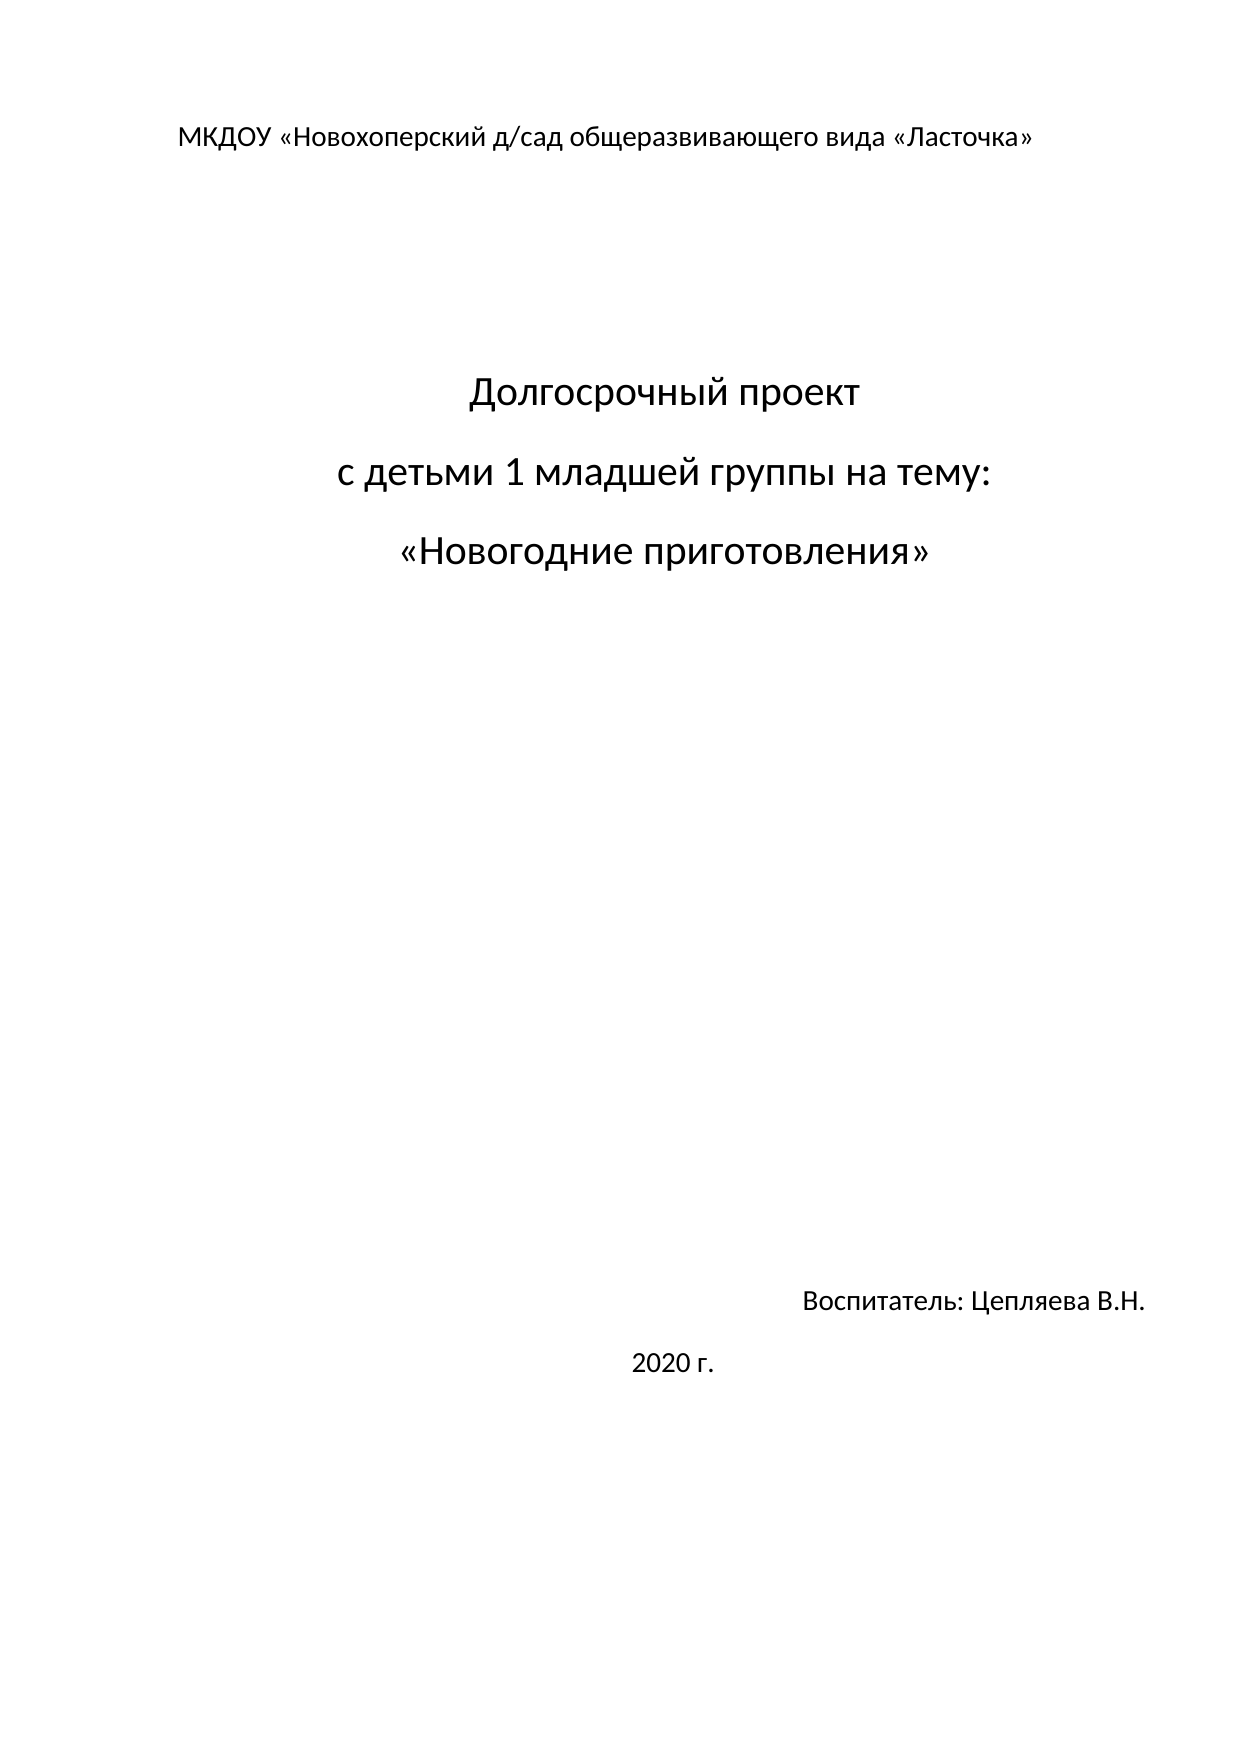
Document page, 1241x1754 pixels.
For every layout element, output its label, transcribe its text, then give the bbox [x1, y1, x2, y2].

text с детьми 1 младшей группы на тему: [177, 444, 1152, 495]
text Воспитатель: Цепляева В.Н. [177, 1282, 1152, 1318]
text «Новогодние приготовления» [177, 524, 1152, 574]
text Долгосрочный проект [177, 365, 1152, 416]
text 2020 г. [177, 1344, 1152, 1380]
text МКДОУ «Новохоперский д/сад общеразвивающего вида «Ласточка» [177, 118, 1152, 154]
